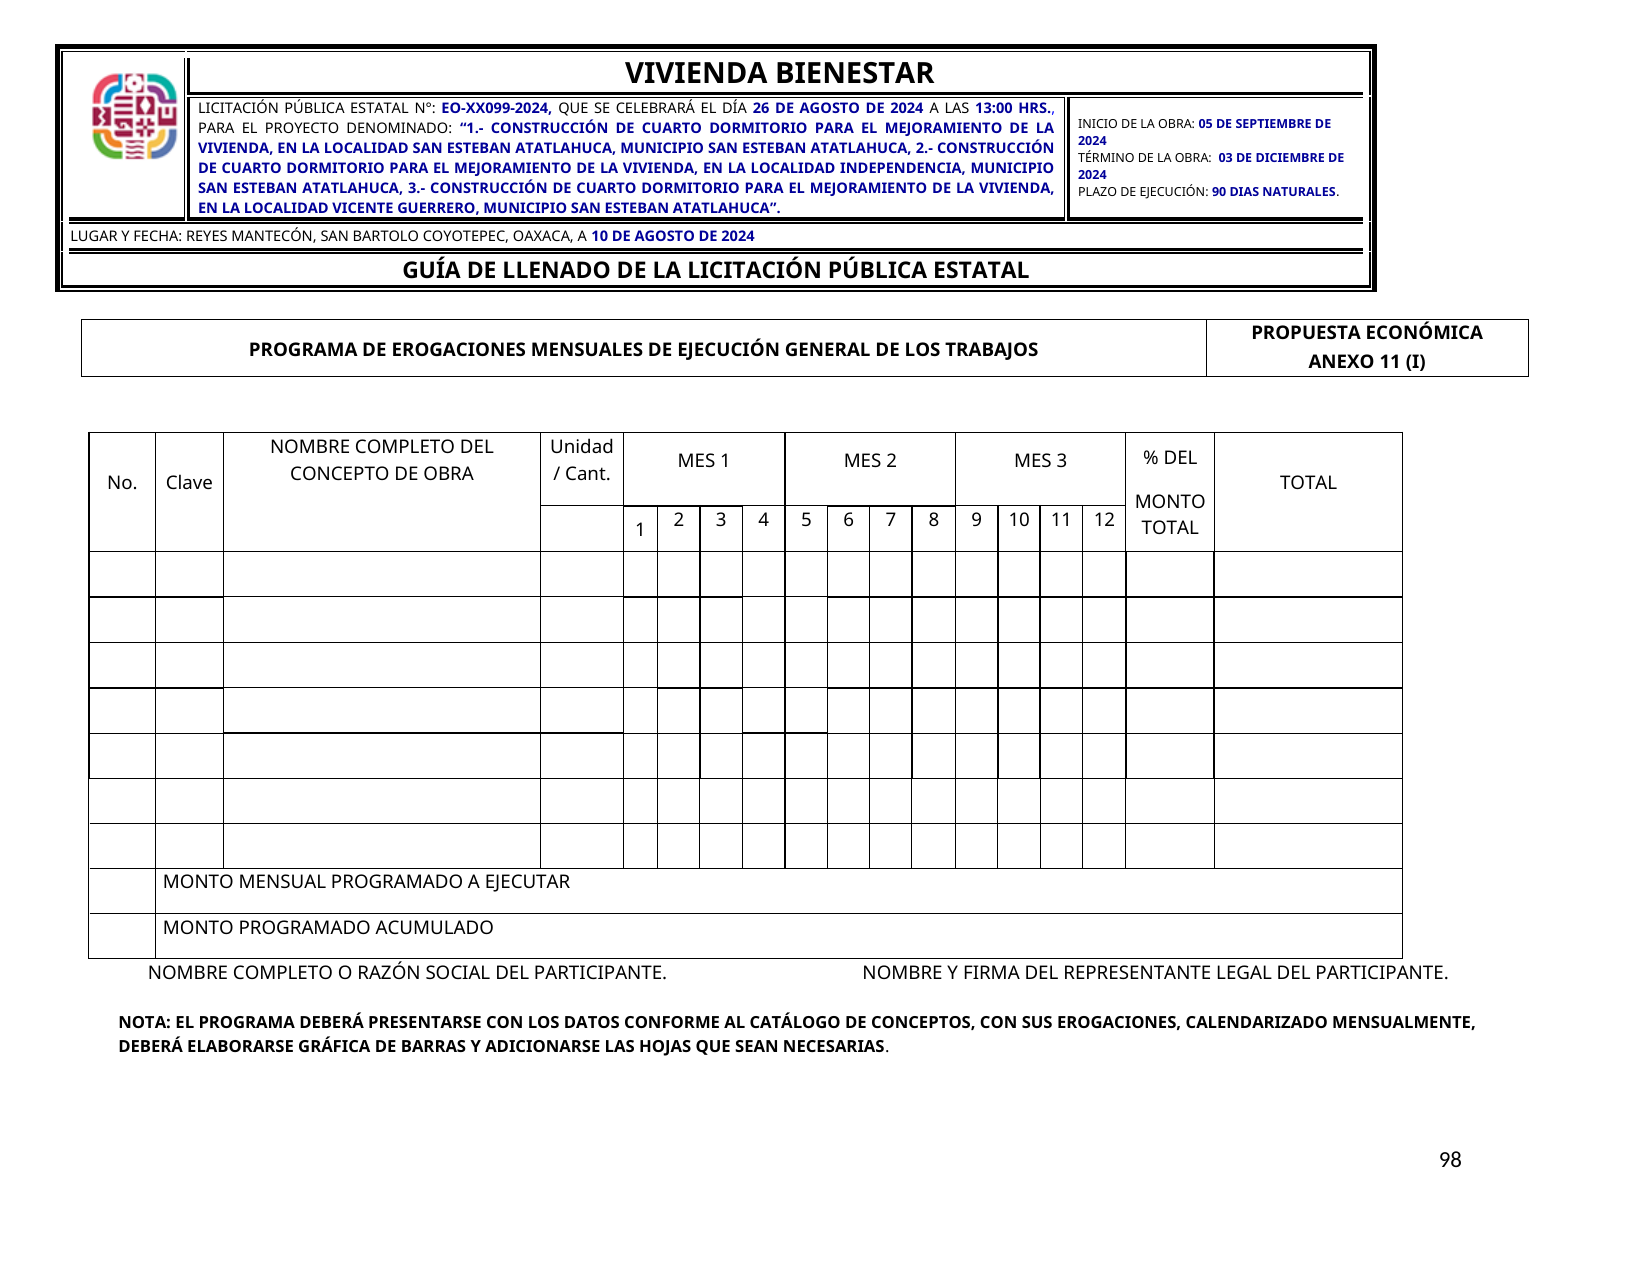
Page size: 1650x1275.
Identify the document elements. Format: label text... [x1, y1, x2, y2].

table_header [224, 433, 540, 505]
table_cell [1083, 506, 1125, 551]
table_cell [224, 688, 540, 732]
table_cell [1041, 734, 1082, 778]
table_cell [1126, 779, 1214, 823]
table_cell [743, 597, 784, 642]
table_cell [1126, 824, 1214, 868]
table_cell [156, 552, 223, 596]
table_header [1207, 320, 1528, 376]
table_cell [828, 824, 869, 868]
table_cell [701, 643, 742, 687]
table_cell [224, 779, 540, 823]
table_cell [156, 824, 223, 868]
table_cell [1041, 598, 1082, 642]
text NOTA: EL PROGRAMA DEBERÁ PRESENTARSE CON LOS DATOS CONFORME AL CATÁLOGO DE CONCEPTOS, CON SUS EROGACIONES, CALENDARIZADO MENSUALMENTE, DEBERÁ ELABORARSE GRÁFICA DE BARRAS Y ADICIONARSE LAS HOJAS QUE SEAN NECESARIAS. [118, 1010, 1506, 1057]
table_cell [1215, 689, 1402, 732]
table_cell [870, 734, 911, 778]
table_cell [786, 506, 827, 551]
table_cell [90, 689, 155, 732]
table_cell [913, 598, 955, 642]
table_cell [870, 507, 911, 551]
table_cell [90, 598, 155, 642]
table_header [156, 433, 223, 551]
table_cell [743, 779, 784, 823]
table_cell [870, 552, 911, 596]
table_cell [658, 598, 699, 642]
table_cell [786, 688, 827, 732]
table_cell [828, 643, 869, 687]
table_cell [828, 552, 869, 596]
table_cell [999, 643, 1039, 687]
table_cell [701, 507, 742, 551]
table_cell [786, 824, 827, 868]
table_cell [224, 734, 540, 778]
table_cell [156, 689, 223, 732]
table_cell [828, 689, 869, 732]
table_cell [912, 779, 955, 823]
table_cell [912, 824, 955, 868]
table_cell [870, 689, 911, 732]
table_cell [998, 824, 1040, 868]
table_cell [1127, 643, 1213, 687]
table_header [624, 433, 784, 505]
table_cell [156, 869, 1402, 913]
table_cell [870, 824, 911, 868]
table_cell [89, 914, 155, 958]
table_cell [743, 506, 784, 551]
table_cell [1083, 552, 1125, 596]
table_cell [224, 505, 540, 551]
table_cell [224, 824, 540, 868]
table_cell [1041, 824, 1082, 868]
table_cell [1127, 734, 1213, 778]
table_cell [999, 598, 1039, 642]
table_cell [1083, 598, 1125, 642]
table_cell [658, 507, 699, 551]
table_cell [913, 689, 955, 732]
picture [81, 65, 184, 165]
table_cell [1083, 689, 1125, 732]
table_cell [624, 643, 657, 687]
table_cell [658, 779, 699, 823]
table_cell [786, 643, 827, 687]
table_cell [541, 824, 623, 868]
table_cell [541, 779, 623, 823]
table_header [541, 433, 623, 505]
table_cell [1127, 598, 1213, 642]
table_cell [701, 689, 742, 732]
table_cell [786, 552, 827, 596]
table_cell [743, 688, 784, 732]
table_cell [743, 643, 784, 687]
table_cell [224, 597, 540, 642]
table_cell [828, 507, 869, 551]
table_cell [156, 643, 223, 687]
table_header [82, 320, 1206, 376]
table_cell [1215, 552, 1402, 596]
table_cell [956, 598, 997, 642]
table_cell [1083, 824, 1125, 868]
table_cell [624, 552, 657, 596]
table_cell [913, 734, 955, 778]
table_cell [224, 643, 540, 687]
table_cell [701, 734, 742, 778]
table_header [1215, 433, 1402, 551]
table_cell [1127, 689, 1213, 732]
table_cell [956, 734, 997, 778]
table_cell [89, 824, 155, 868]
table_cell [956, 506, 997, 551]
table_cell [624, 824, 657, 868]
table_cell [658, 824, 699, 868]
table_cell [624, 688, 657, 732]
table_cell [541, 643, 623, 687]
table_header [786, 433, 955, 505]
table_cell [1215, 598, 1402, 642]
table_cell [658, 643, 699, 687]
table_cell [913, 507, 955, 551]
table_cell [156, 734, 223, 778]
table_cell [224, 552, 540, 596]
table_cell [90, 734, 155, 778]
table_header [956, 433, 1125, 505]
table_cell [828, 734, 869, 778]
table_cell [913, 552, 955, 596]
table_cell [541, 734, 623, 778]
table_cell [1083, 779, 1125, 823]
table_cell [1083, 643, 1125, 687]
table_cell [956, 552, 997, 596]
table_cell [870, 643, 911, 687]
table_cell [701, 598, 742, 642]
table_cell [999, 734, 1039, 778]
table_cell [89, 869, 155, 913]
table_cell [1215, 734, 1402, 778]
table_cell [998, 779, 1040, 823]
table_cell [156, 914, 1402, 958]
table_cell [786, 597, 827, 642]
text NOMBRE COMPLETO O RAZÓN SOCIAL DEL PARTICIPANTE. NOMBRE Y FIRMA DEL REPRESENTANTE LEGAL DEL PARTICIPANTE. [148, 959, 1567, 985]
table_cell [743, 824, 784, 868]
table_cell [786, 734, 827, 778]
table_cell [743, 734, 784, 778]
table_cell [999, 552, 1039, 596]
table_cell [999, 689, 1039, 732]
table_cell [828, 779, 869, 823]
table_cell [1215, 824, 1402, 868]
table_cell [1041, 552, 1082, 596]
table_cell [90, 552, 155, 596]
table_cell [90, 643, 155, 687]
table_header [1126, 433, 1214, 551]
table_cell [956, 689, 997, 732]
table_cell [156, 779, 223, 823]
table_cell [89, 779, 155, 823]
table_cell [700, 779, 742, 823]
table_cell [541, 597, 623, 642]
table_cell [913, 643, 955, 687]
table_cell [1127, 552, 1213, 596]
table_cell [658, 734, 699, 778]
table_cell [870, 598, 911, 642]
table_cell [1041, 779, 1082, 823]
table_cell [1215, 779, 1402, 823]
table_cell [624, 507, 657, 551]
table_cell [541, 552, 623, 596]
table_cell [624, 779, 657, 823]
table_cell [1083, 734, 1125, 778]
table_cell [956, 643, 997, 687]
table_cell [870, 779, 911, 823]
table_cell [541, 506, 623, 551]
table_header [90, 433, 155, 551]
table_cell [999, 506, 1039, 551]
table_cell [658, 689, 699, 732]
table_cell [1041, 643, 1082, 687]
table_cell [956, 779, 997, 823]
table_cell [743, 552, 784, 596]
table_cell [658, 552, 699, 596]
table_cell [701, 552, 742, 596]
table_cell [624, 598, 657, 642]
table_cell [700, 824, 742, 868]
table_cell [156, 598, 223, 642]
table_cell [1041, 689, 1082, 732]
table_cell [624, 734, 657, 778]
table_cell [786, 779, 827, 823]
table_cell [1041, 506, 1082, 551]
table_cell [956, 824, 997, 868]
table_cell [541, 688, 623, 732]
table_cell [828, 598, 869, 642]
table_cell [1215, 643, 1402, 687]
